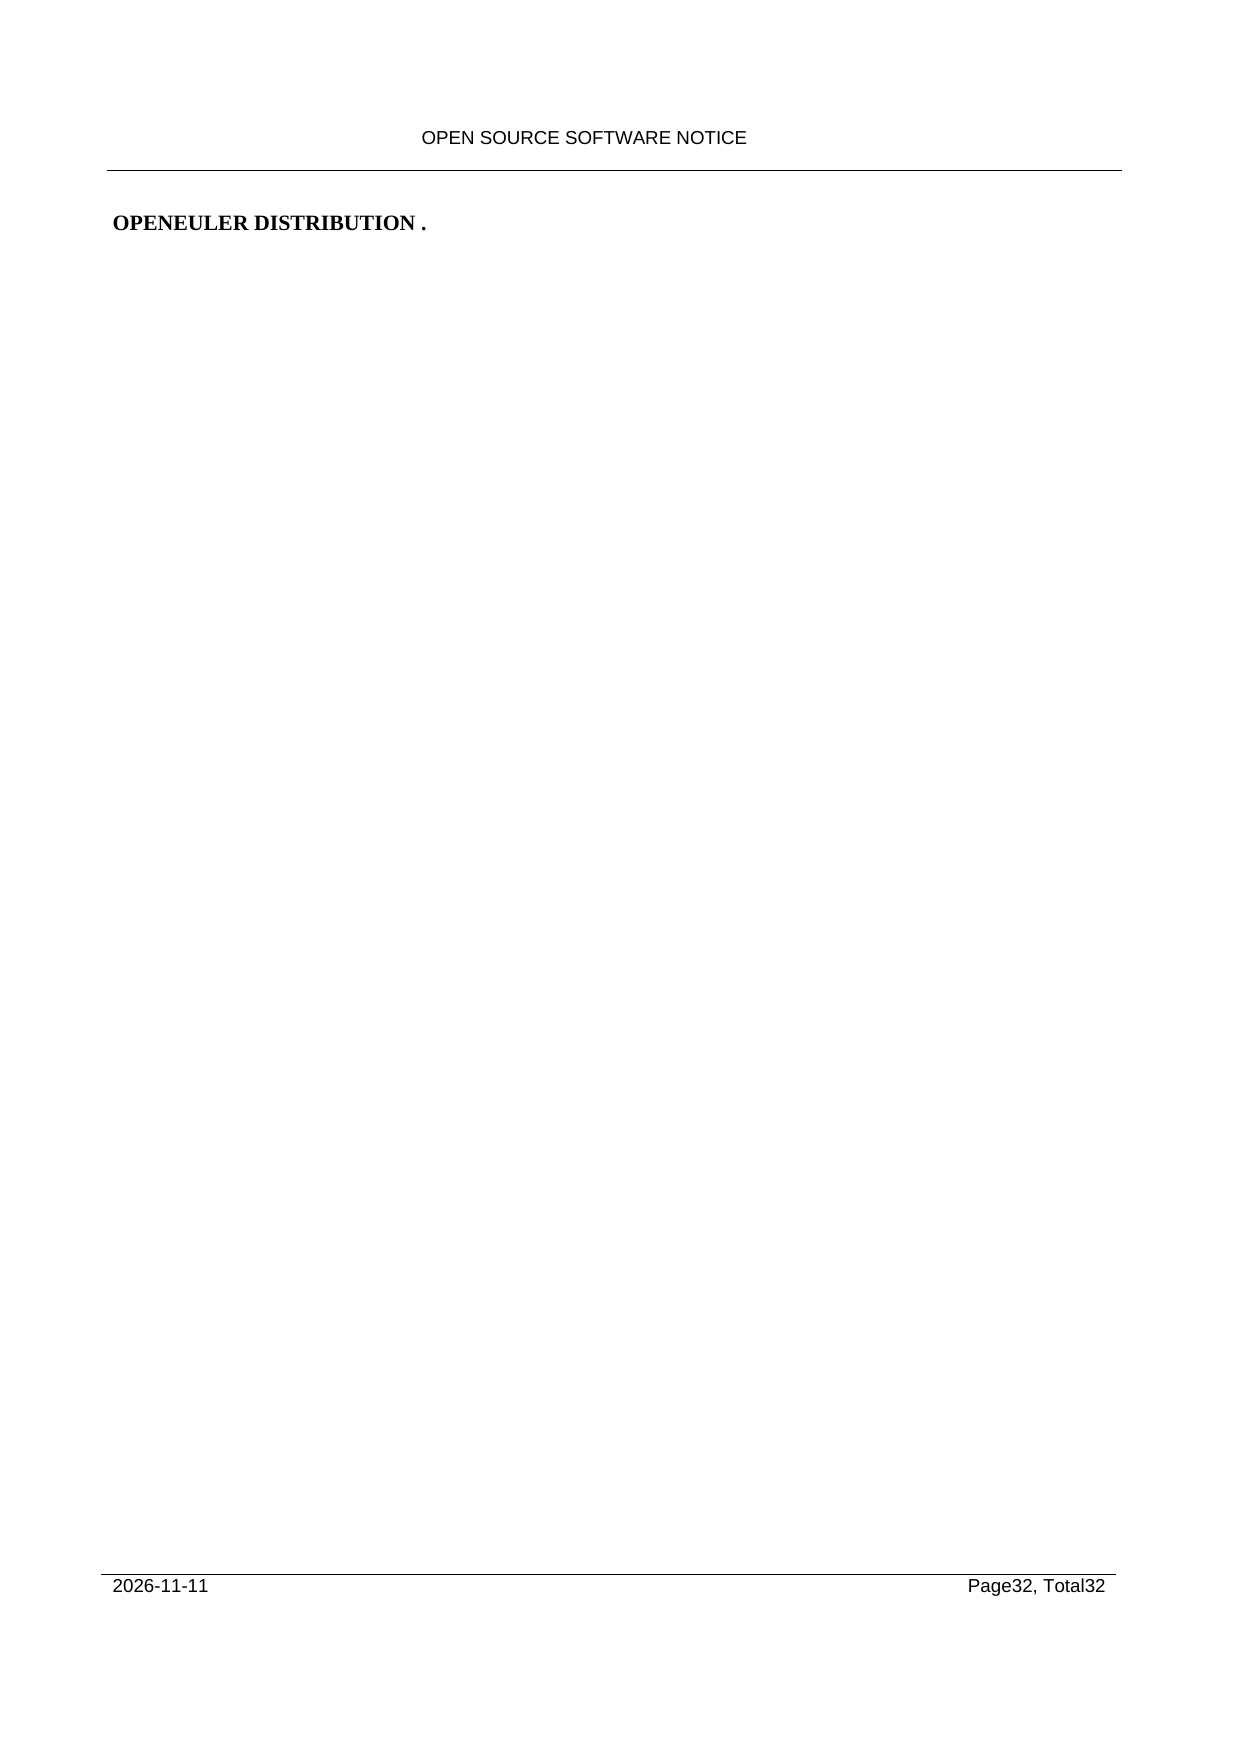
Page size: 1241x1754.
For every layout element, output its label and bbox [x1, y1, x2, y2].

text [112, 206, 1128, 239]
